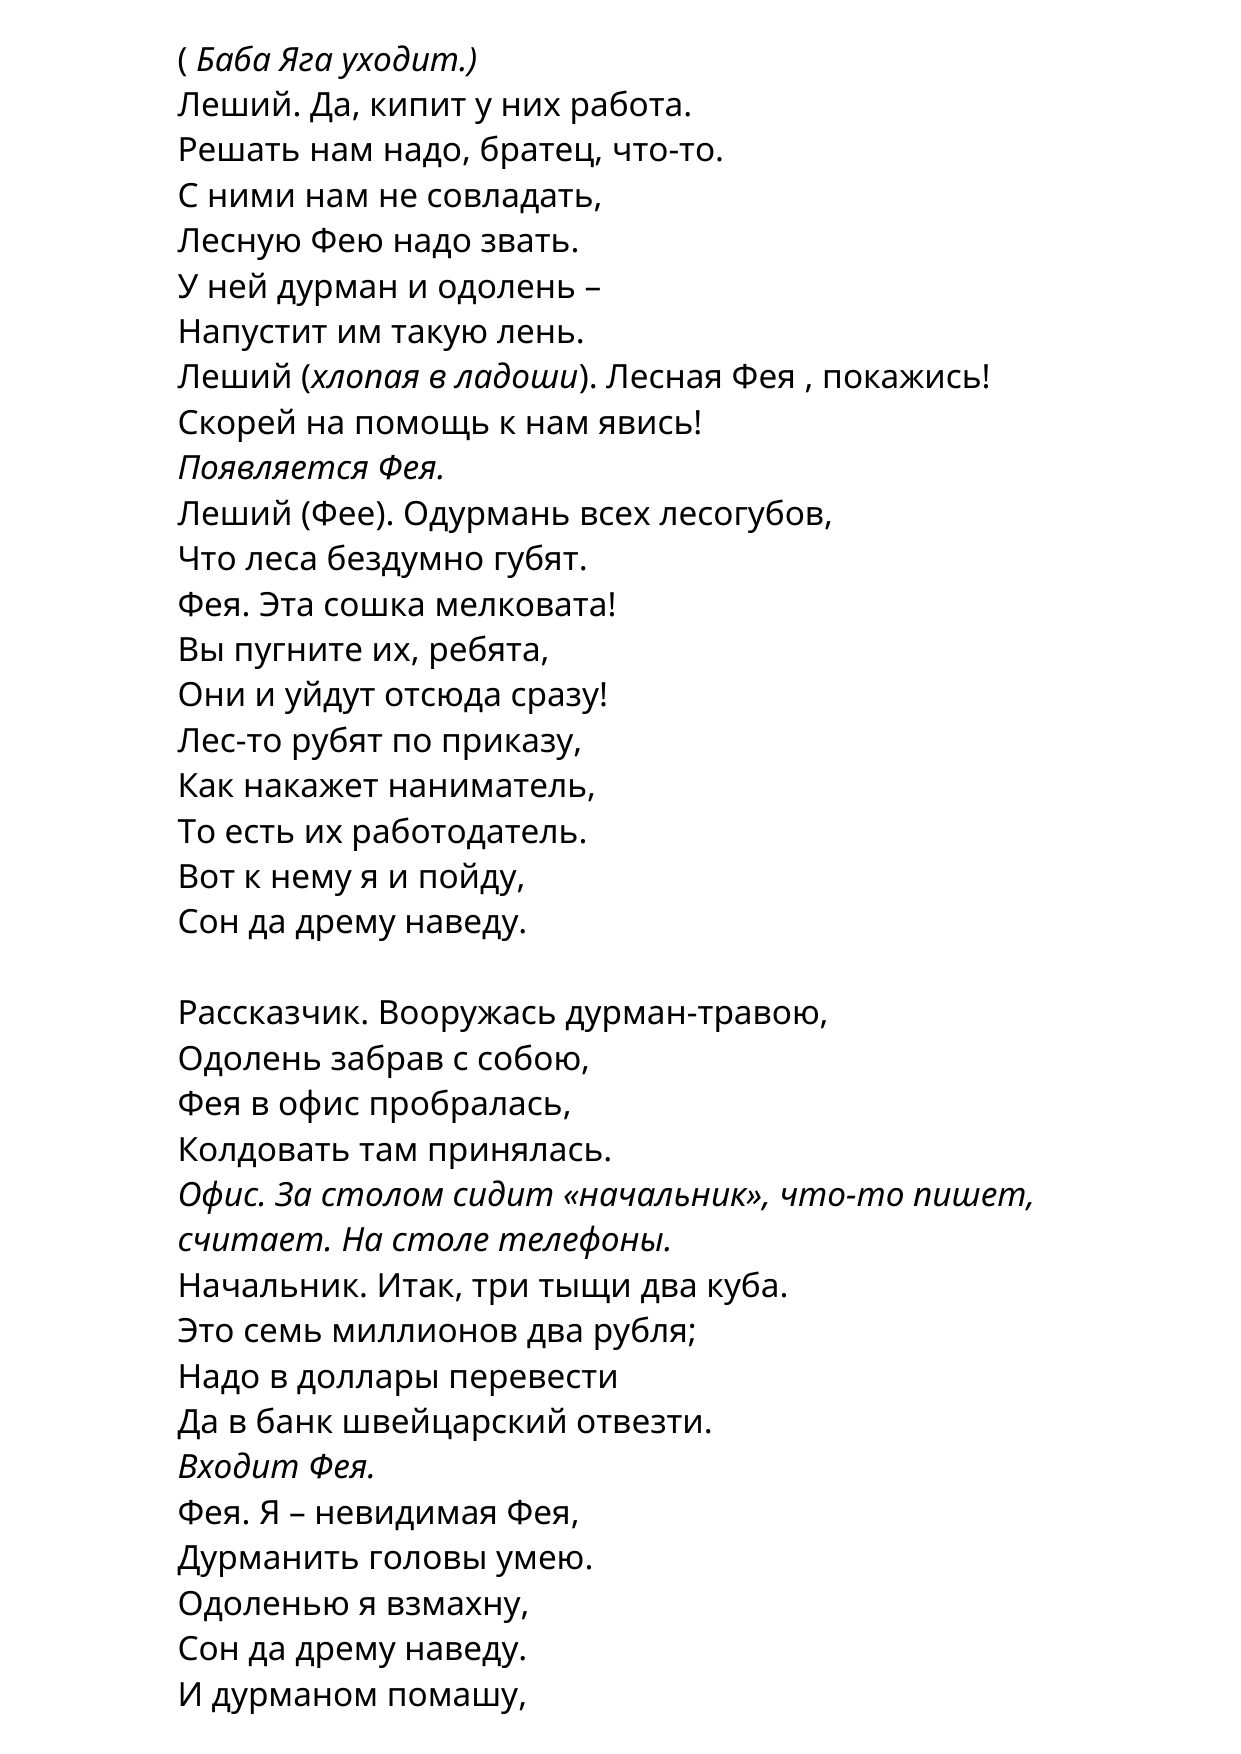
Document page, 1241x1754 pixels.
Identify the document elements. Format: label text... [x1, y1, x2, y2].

text Рассказчик. Вооружась дурман-травою, [177, 989, 1152, 1034]
text Да в банк швейцарский отвезти. [177, 1398, 1152, 1443]
text Они и уйдут отсюда сразу! [177, 671, 1152, 717]
text Сон да дрему наведу. [177, 1625, 1152, 1670]
text Одолень забрав с собою, [177, 1034, 1152, 1080]
text Это семь миллионов два рубля; [177, 1307, 1152, 1352]
text Фея. Я – невидимая Фея, [177, 1489, 1152, 1534]
text Скорей на помощь к нам явись! [177, 399, 1152, 444]
text Дурманить головы умею. [177, 1534, 1152, 1579]
text С ними нам не совладать, [177, 172, 1152, 217]
text То есть их работодатель. [177, 807, 1152, 853]
text Входит Фея. [177, 1443, 1152, 1489]
text Фея. Эта сошка мелковата! [177, 580, 1152, 626]
text Решать нам надо, братец, что-то. [177, 126, 1152, 172]
text Появляется Фея. [177, 444, 1152, 489]
text Лес-то рубят по приказу, [177, 717, 1152, 762]
text ( Баба Яга уходит.) [177, 35, 1152, 81]
text Леший. Да, кипит у них работа. [177, 81, 1152, 126]
text Сон да дрему наведу. [177, 898, 1152, 944]
text Офис. За столом сидит «начальник», что-то пишет, считает. На столе телефоны. [177, 1171, 1152, 1262]
text Лесную Фею надо звать. [177, 217, 1152, 262]
text И дурманом помашу, [177, 1670, 1152, 1716]
text У ней дурман и одолень – [177, 262, 1152, 308]
text Надо в доллары перевести [177, 1352, 1152, 1398]
text Как накажет наниматель, [177, 762, 1152, 807]
text Колдовать там принялась. [177, 1125, 1152, 1171]
text Вот к нему я и пойду, [177, 853, 1152, 898]
text Вы пугните их, ребята, [177, 626, 1152, 671]
text Что леса бездумно губят. [177, 535, 1152, 580]
text Фея в офис пробралась, [177, 1080, 1152, 1125]
text Леший (хлопая в ладоши). Лесная Фея , покажись! [177, 353, 1152, 399]
text Начальник. Итак, три тыщи два куба. [177, 1262, 1152, 1307]
text Леший (Фее). Одурмань всех лесогубов, [177, 489, 1152, 535]
text Напустит им такую лень. [177, 308, 1152, 353]
text Одоленью я взмахну, [177, 1579, 1152, 1625]
